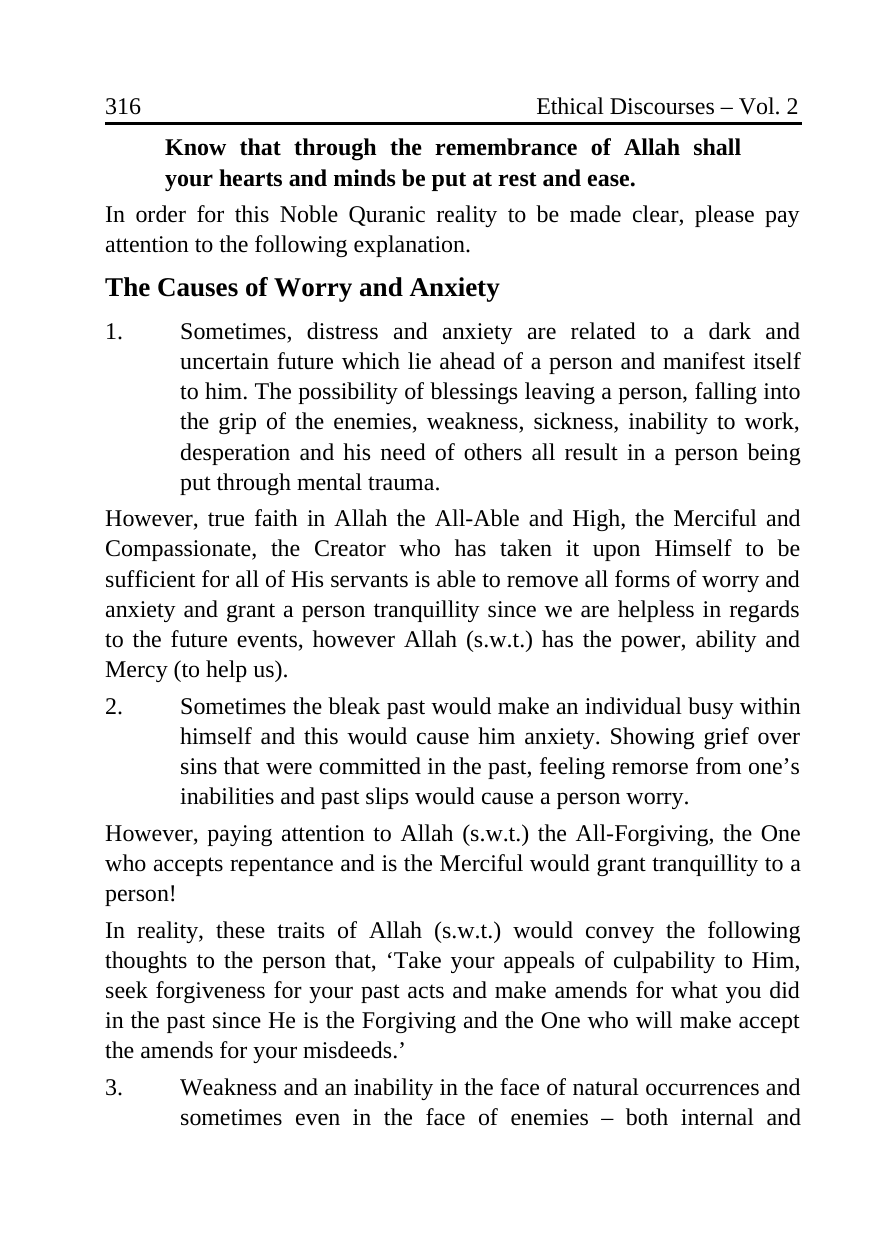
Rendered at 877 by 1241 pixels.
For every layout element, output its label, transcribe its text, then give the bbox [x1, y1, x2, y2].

text However, true faith in Allah the All-Able and High, the Merciful and Compassionate, the Creator who has taken it upon Himself to be sufficient for all of His servants is able to remove all forms of worry and anxiety and grant a person tranquillity since we are helpless in regards to the future events, however Allah (s.w.t.) has the power, ability and Mercy (to help us). [105, 502, 802, 684]
text 2. Sometimes the bleak past would make an individual busy within himself and this would cause him anxiety. Showing grief over sins that were committed in the past, feeling remorse from one’s inabilities and past slips would cause a person worry. [105, 690, 802, 811]
text In order for this Noble Quranic reality to be made clear, please pay attention to the following explanation. [105, 198, 802, 259]
text However, paying attention to Allah (s.w.t.) the All-Forgiving, the One who accepts repentance and is the Merciful would grant tranquillity to a person! [105, 817, 802, 908]
text Know that through the remembrance of Allah shall your hearts and minds be put at rest and ease. [165, 132, 742, 192]
text In reality, these traits of Allah (s.w.t.) would convey the following thoughts to the person that, ‘Take your appeals of culpability to Him, seek forgiveness for your past acts and make amends for what you did in the past since He is the Forgiving and the One who will make accept the amends for your misdeeds.’ [105, 914, 802, 1065]
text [105, 1071, 802, 1132]
subtitle The Causes of Worry and Anxiety [105, 271, 802, 302]
text 1. Sometimes, distress and anxiety are related to a dark and uncertain future which lie ahead of a person and manifest itself to him. The possibility of blessings leaving a person, falling into the grip of the enemies, weakness, sickness, inability to work, desperation and his need of others all result in a person being put through mental trauma. [105, 315, 802, 496]
